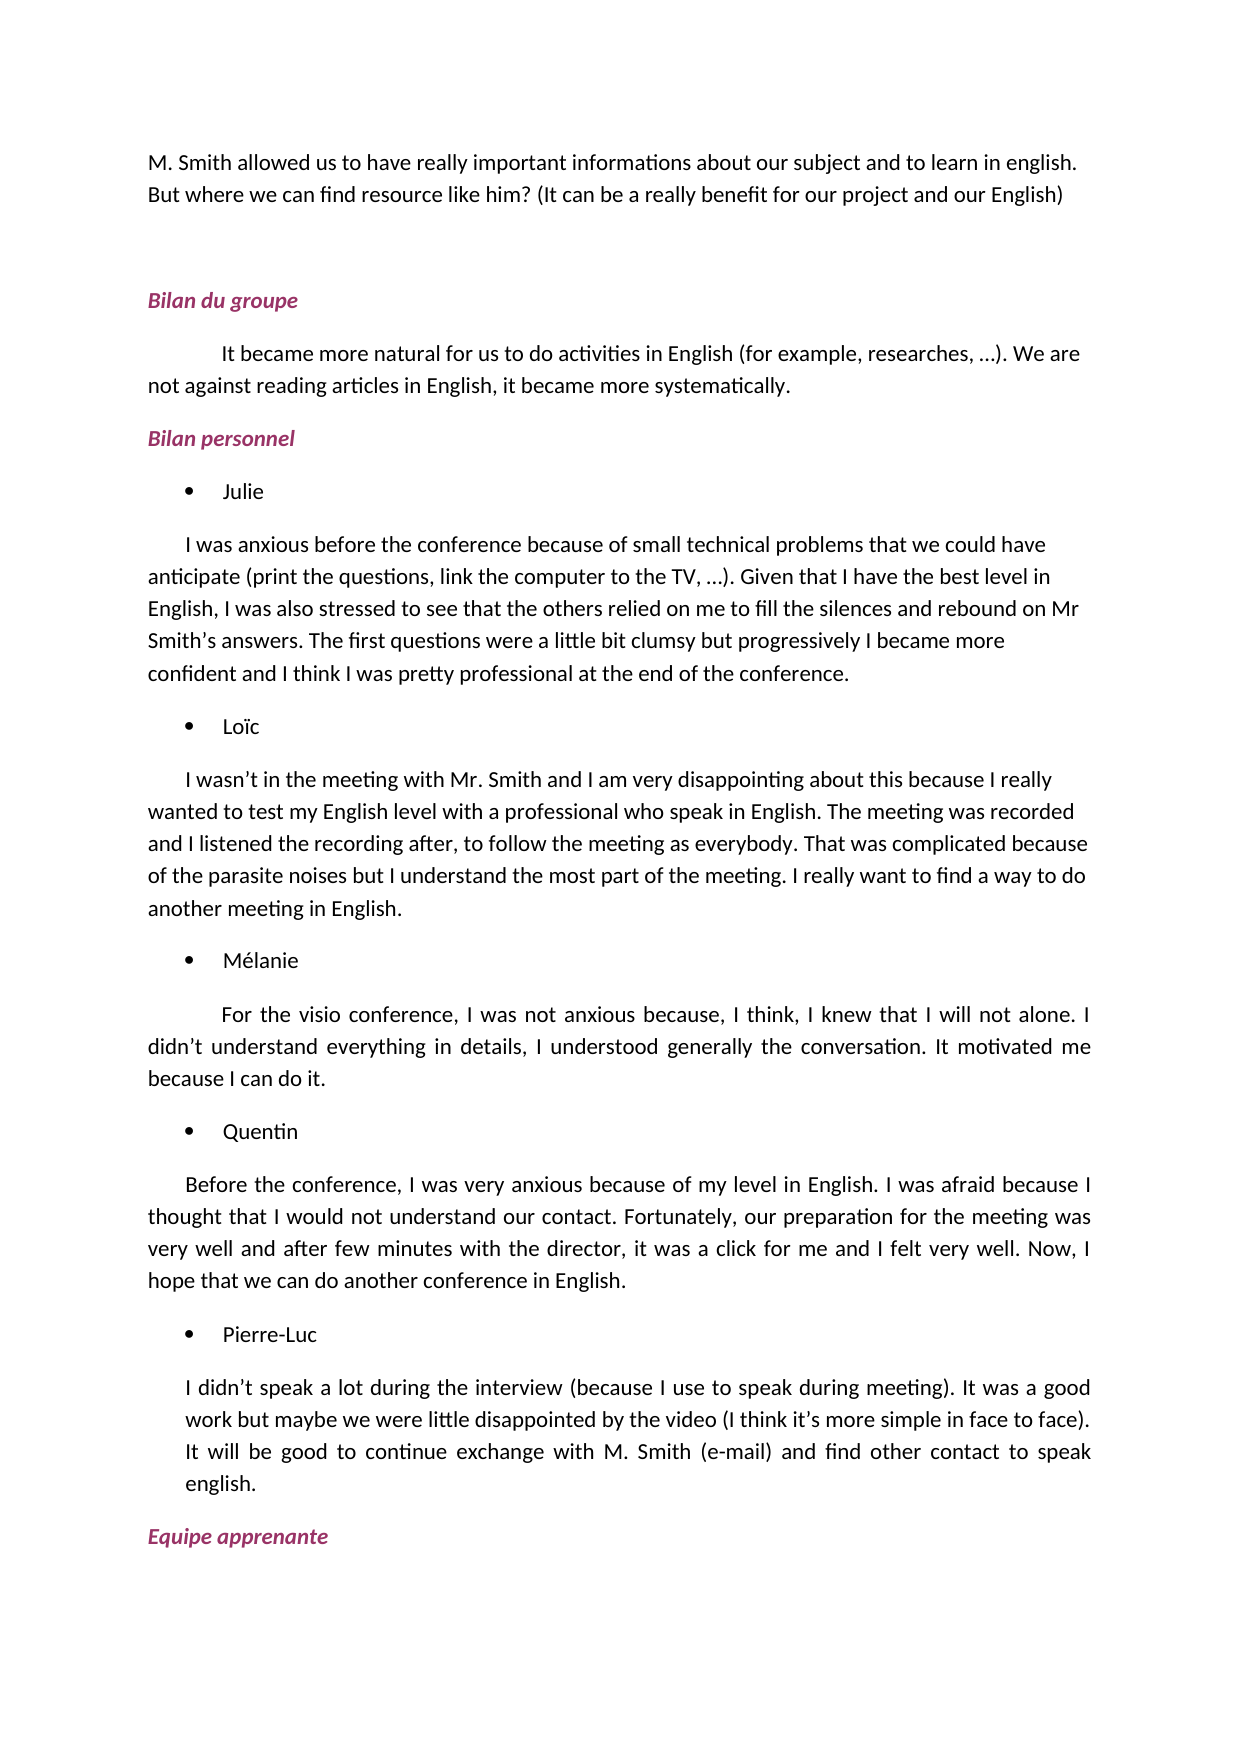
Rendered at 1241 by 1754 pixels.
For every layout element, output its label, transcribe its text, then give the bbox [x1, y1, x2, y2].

text I didn’t speak a lot during the interview (because I use to speak during meeting). It was a good work but maybe we were little disappointed by the video (I think it’s more simple in face to face). It will be good to continue exchange with M. Smith (e-mail) and find other contact to speak english. [185, 1373, 1093, 1497]
text Before the conference, I was very anxious because of my level in English. I was afraid because I thought that I would not understand our contact. Fortunately, our preparation for the meeting was very well and after few minutes with the director, it was a click for me and I felt very well. Now, I hope that we can do another conference in English. [148, 1170, 1093, 1295]
text For the visio conference, I was not anxious because, I think, I knew that I will not alone. I didn’t understand everything in details, I understood generally the conversation. It motivated me because I can do it. [148, 1000, 1093, 1092]
text Equipe apprenante [148, 1522, 1093, 1550]
list Julie [185, 477, 1093, 505]
list Mélanie [185, 947, 1093, 975]
text M. Smith allowed us to have really important informations about our subject and to learn in english. But where we can find resource like him? (It can be a really benefit for our project and our English) [148, 148, 1093, 208]
list Loïc [185, 712, 1093, 740]
text I wasn’t in the meeting with Mr. Smith and I am very disappointing about this because I really wanted to test my English level with a professional who speak in English. The meeting was recorded and I listened the recording after, to follow the meeting as everybody. That was complicated because of the parasite noises but I understand the most part of the meeting. I really want to find a way to do another meeting in English. [148, 765, 1093, 922]
text It became more natural for us to do activities in English (for example, researches, …). We are not against reading articles in English, it became more systematically. [148, 339, 1093, 399]
list Pierre-Luc [185, 1320, 1093, 1348]
text Bilan du groupe [148, 286, 1093, 314]
text Bilan personnel [148, 424, 1093, 452]
text I was anxious before the conference because of small technical problems that we could have anticipate (print the questions, link the computer to the TV, …). Given that I have the best level in English, I was also stressed to see that the others relied on me to fill the silences and rebound on Mr Smith’s answers. The first questions were a little bit clumsy but progressively I became more confident and I think I was pretty professional at the end of the conference. [148, 530, 1093, 687]
list Quentin [185, 1117, 1093, 1145]
